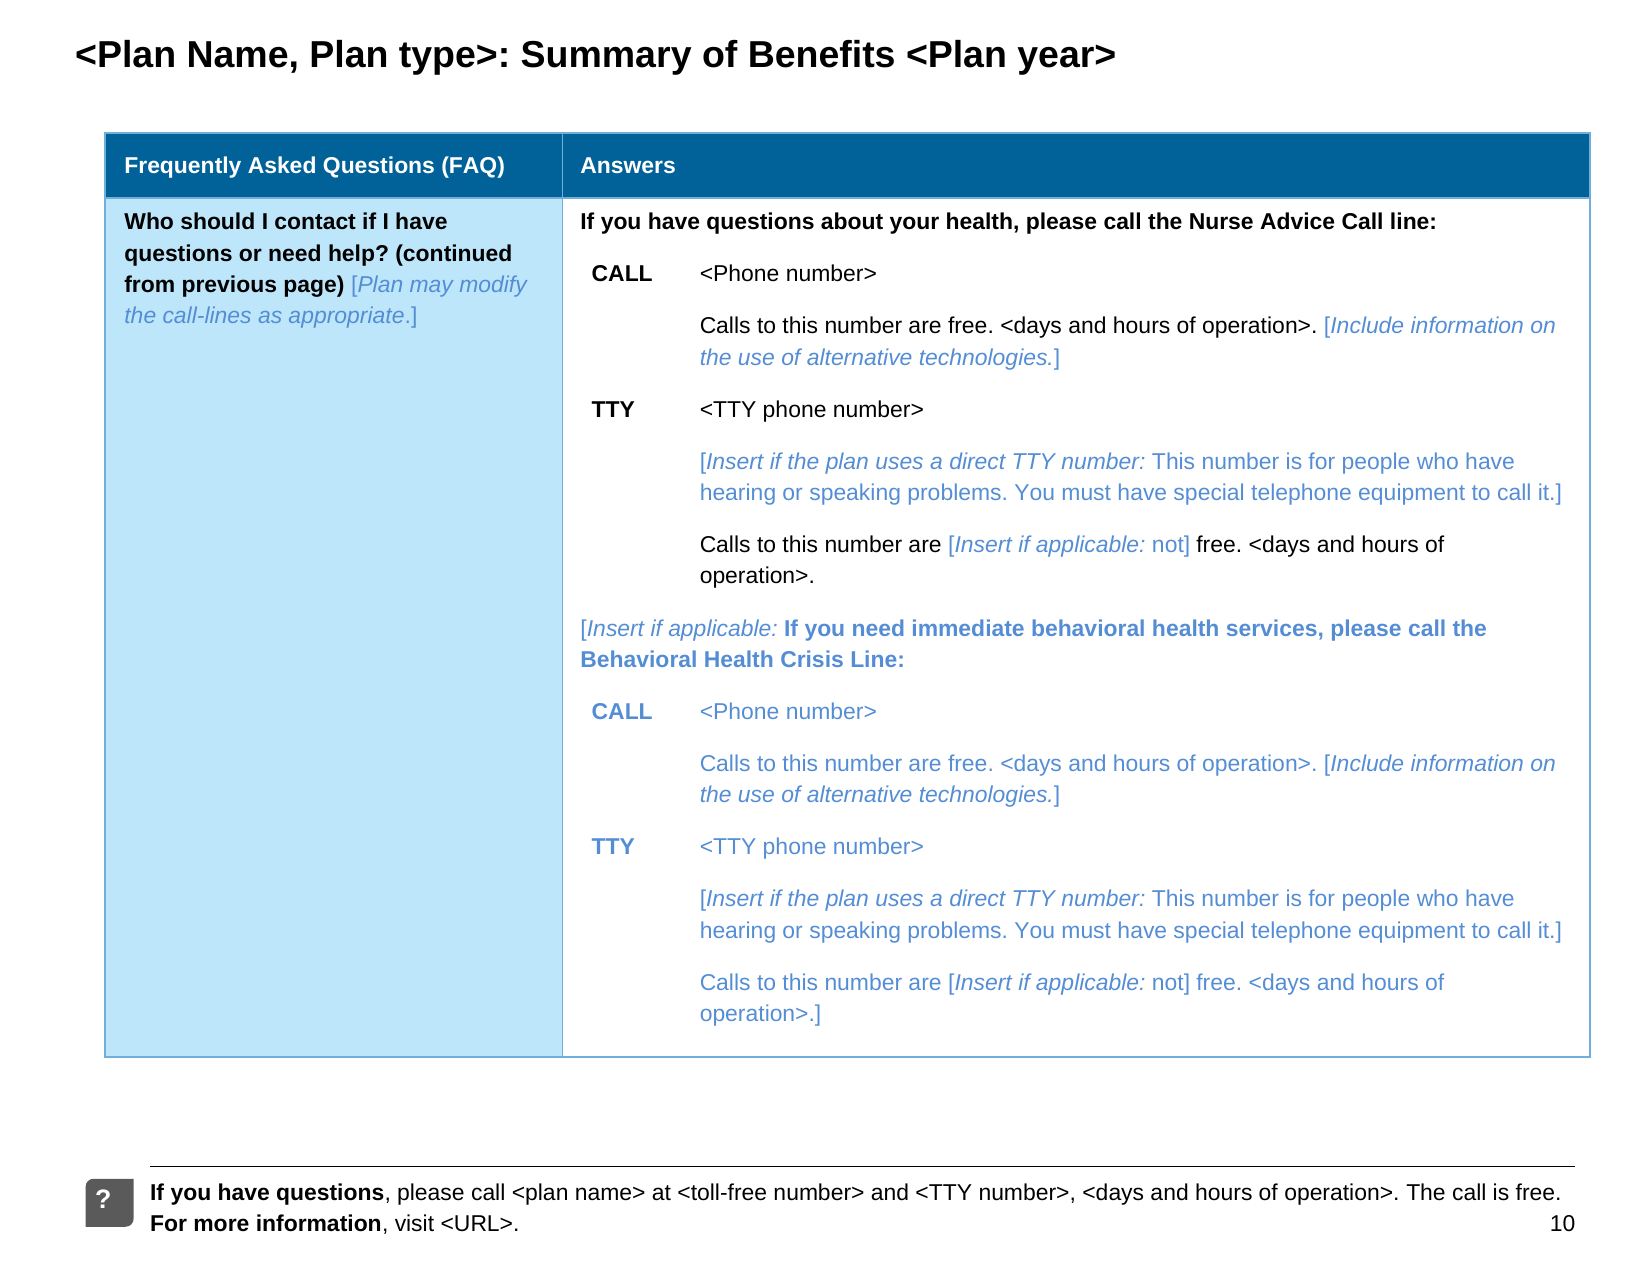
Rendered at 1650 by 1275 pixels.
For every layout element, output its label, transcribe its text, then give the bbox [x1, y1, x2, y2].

table_cell If you have questions about your health, please call the Nurse Advice Call line: [Insert if applicable: If you need immediate behavioral health services, please call the Behavioral Health Crisis Line: [563, 199, 1589, 1056]
table_cell Who should I contact if I have questions or need help? (continued from previous page) [Plan may modify the call-lines as appropriate.] [106, 199, 562, 1056]
table_header Answers [563, 134, 1589, 197]
table_header Frequently Asked Questions (FAQ) [106, 134, 562, 197]
